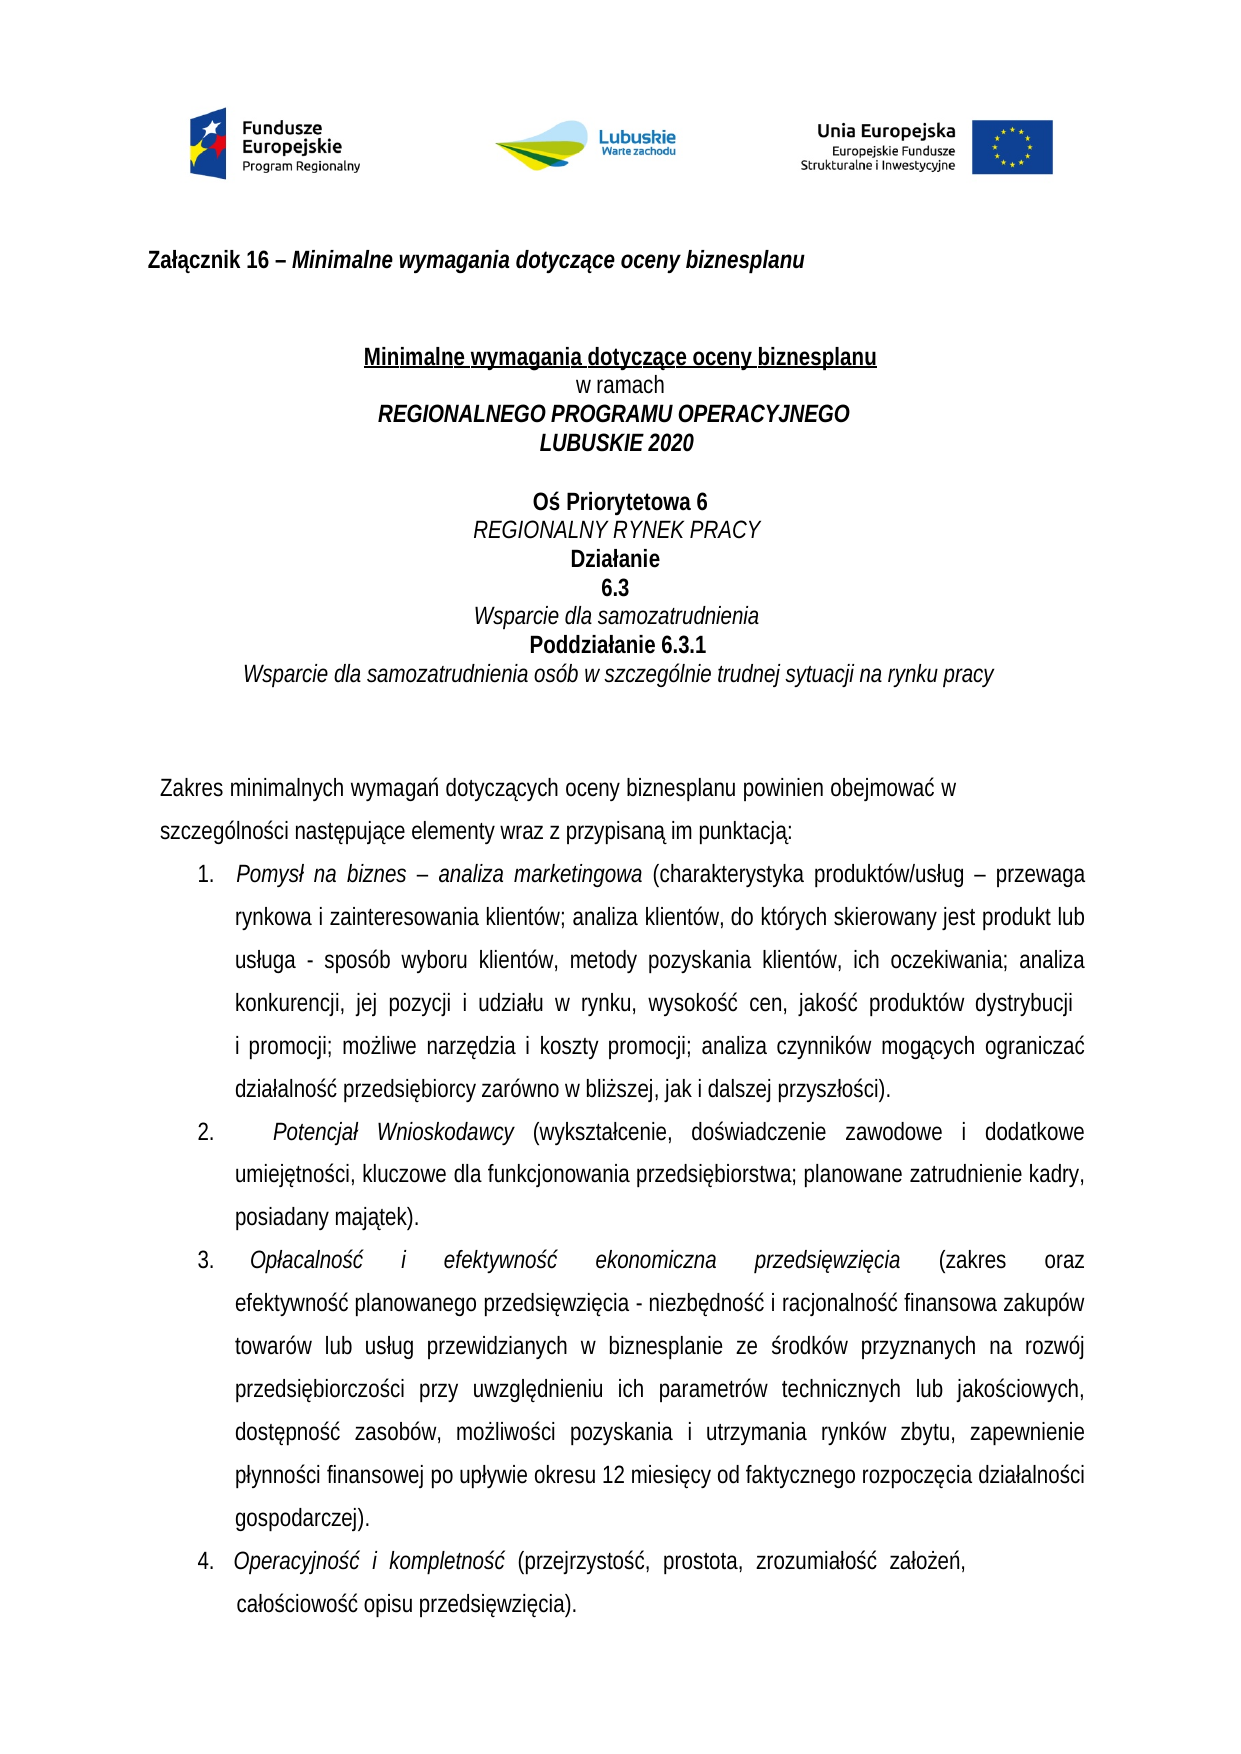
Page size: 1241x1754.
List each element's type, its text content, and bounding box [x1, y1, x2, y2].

picture [147, 73, 1093, 216]
text Wsparcie dla samozatrudnienia osób w szczególnie trudnej sytuacji na rynku pracy [148, 659, 1092, 687]
text w ramach [148, 370, 1092, 399]
text Wsparcie dla samozatrudnienia [148, 601, 1088, 630]
text Minimalne wymagania dotyczące oceny biznesplanu [148, 341, 1092, 370]
text 1. Pomysł na biznes – analiza marketingowa (charakterystyka produktów/usług – przewaga rynkowa i zainteresowania klientów; analiza klientów, do których skierowany jest produkt lub usługa - sposób wyboru klientów, metody pozyskania klientów, ich oczekiwania; analiza konkurencji, jej pozycji i udziału w rynku, wysokość cen, jakość produktów dystrybucji i promocji; możliwe narzędzia i koszty promocji; analiza czynników mogących ograniczać działalność przedsiębiorcy zarówno w bliższej, jak i dalszej przyszłości). [197, 859, 1085, 1102]
text Oś Priorytetowa 6 [148, 487, 1092, 515]
text Zakres minimalnych wymagań dotyczących oceny biznesplanu powinien obejmować w szczególności następujące elementy wraz z przypisaną im punktacją: [160, 773, 1085, 845]
text 4. Operacyjność i kompletność (przejrzystość, prostota, zrozumiałość założeń, całościowość opisu przedsięwzięcia). [197, 1546, 1092, 1617]
text Działanie 6.3 [559, 544, 671, 601]
text Poddziałanie 6.3.1 [148, 630, 1088, 659]
text 2. Potencjał Wnioskodawcy (wykształcenie, doświadczenie zawodowe i dodatkowe umiejętności, kluczowe dla funkcjonowania przedsiębiorstwa; planowane zatrudnienie kadry, posiadany majątek). [197, 1117, 1085, 1231]
text REGIONALNY RYNEK PRACY [148, 515, 1088, 544]
text REGIONALNEGO PROGRAMU OPERACYJNEGO LUBUSKIE 2020 [340, 399, 890, 456]
text 3. Opłacalność i efektywność ekonomiczna przedsięwzięcia (zakres oraz efektywność planowanego przedsięwzięcia - niezbędność i racjonalność finansowa zakupów towarów lub usług przewidzianych w biznesplanie ze środków przyznanych na rozwój przedsiębiorczości przy uwzględnieniu ich parametrów technicznych lub jakościowych, dostępność zasobów, możliwości pozyskania i utrzymania rynków zbytu, zapewnienie płynności finansowej po upływie okresu 12 miesięcy od faktycznego rozpoczęcia działalności gospodarczej). [197, 1245, 1085, 1531]
text Załącznik 16 – Minimalne wymagania dotyczące oceny biznesplanu [148, 244, 1092, 274]
